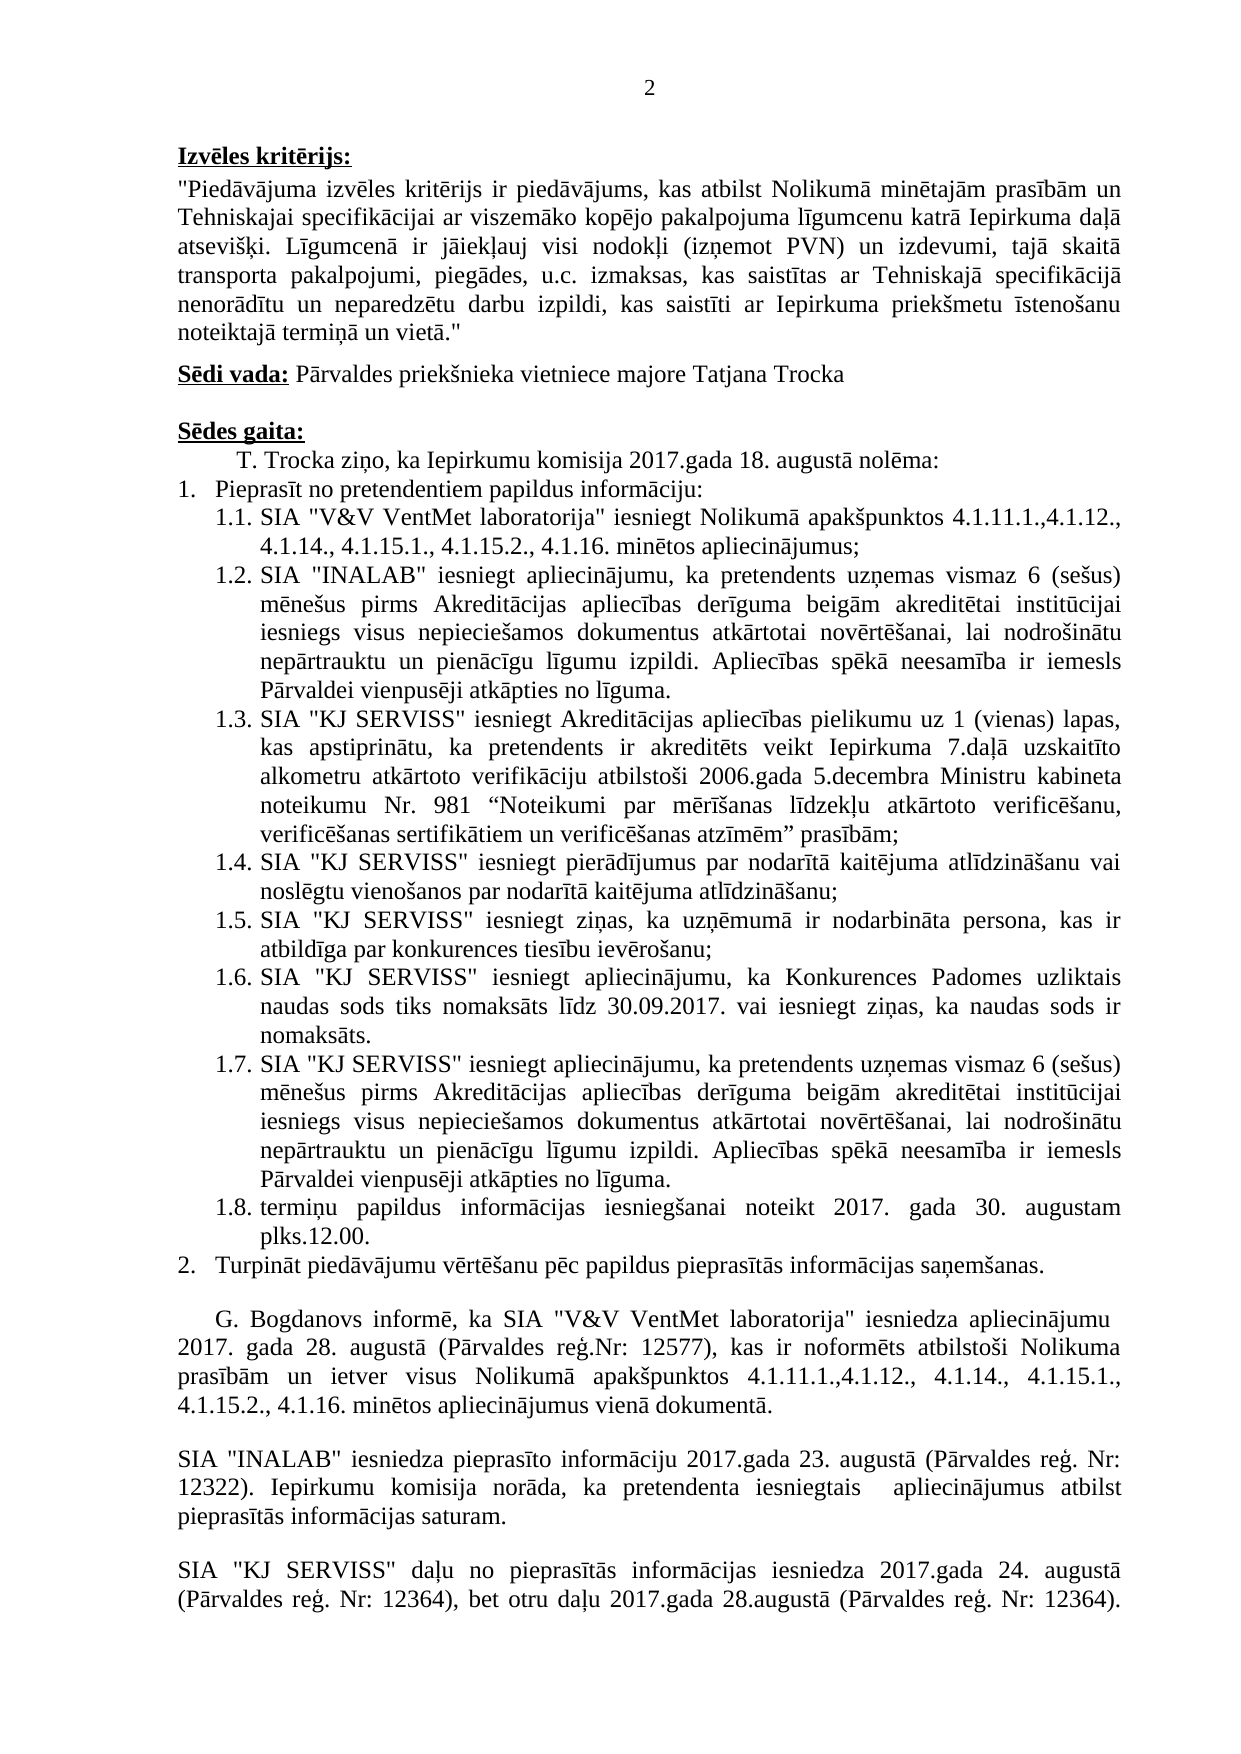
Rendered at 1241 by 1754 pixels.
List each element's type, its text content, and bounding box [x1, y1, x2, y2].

text Sēdes gaita: [177, 416, 1118, 445]
text Izvēles kritērijs: [177, 141, 1118, 169]
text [177, 1555, 1122, 1612]
list Turpināt piedāvājumu vērtēšanu pēc papildus pieprasītās informācijas saņemšanas. [177, 1250, 1122, 1279]
text SIA "INALAB" iesniedza pieprasīto informāciju 2017.gada 23. augustā (Pārvaldes reģ. Nr: 12322). Iepirkumu komisija norāda, ka pretendenta iesniegtais apliecinājumus atbilst pieprasītās informācijas saturam. [177, 1444, 1122, 1530]
list SIA "KJ SERVISS" iesniegt pierādījumus par nodarītā kaitējuma atlīdzināšanu vai noslēgtu vienošanos par nodarītā kaitējuma atlīdzināšanu; [215, 847, 1122, 905]
list SIA "INALAB" iesniegt apliecinājumu, ka pretendents uzņemas vismaz 6 (sešus) mēnešus pirms Akreditācijas apliecības derīguma beigām akreditētai institūcijai iesniegs visus nepieciešamos dokumentus atkārtotai novērtēšanai, lai nodrošinātu nepārtrauktu un pienācīgu līgumu izpildi. Apliecības spēkā neesamība ir iemesls Pārvaldei vienpusēji atkāpties no līguma. [215, 560, 1122, 704]
text "Piedāvājuma izvēles kritērijs ir piedāvājums, kas atbilst Nolikumā minētajām prasībām un Tehniskajai specifikācijai ar viszemāko kopējo pakalpojuma līgumcenu katrā Iepirkuma daļā atsevišķi. Līgumcenā ir jāiekļauj visi nodokļi (izņemot PVN) un izdevumi, tajā skaitā transporta pakalpojumi, piegādes, u.c. izmaksas, kas saistītas ar Tehniskajā specifikācijā nenorādītu un neparedzētu darbu izpildi, kas saistīti ar Iepirkuma priekšmetu īstenošanu noteiktajā termiņā un vietā." [177, 174, 1122, 346]
list termiņu papildus informācijas iesniegšanai noteikt 2017. gada 30. augustam plks.12.00. [215, 1192, 1122, 1250]
list SIA "V&V VentMet laboratorija" iesniegt Nolikumā apakšpunktos 4.1.11.1.,4.1.12., 4.1.14., 4.1.15.1., 4.1.15.2., 4.1.16. minētos apliecinājumus; [215, 502, 1122, 560]
list SIA "KJ SERVISS" iesniegt apliecinājumu, ka Konkurences Padomes uzliktais naudas sods tiks nomaksāts līdz 30.09.2017. vai iesniegt ziņas, ka naudas sods ir nomaksāts. [215, 962, 1122, 1049]
list SIA "KJ SERVISS" iesniegt apliecinājumu, ka pretendents uzņemas vismaz 6 (sešus) mēnešus pirms Akreditācijas apliecības derīguma beigām akreditētai institūcijai iesniegs visus nepieciešamos dokumentus atkārtotai novērtēšanai, lai nodrošinātu nepārtrauktu un pienācīgu līgumu izpildi. Apliecības spēkā neesamība ir iemesls Pārvaldei vienpusēji atkāpties no līguma. [215, 1049, 1122, 1192]
list SIA "KJ SERVISS" iesniegt ziņas, ka uzņēmumā ir nodarbināta persona, kas ir atbildīga par konkurences tiesību ievērošanu; [215, 905, 1122, 962]
list SIA "KJ SERVISS" iesniegt Akreditācijas apliecības pielikumu uz 1 (vienas) lapas, kas apstiprinātu, ka pretendents ir akreditēts veikt Iepirkuma 7.daļā uzskaitīto alkometru atkārtoto verifikāciju atbilstoši 2006.gada 5.decembra Ministru kabineta noteikumu Nr. 981 “Noteikumi par mērīšanas līdzekļu atkārtoto verificēšanu, verificēšanas sertifikātiem un verificēšanas atzīmēm” prasībām; [215, 704, 1122, 847]
text G. Bogdanovs informē, ka SIA "V&V VentMet laboratorija" iesniedza apliecinājumu 2017. gada 28. augustā (Pārvaldes reģ.Nr: 12577), kas ir noformēts atbilstoši Nolikuma prasībām un ietver visus Nolikumā apakšpunktos 4.1.11.1.,4.1.12., 4.1.14., 4.1.15.1., 4.1.15.2., 4.1.16. minētos apliecinājumus vienā dokumentā. [177, 1304, 1122, 1419]
text T. Trocka ziņo, ka Iepirkumu komisija 2017.gada 18. augustā nolēma: [177, 445, 1122, 474]
text Sēdi vada: Pārvaldes priekšnieka vietniece majore Tatjana Trocka [177, 359, 1122, 387]
list Pieprasīt no pretendentiem papildus informāciju: [177, 474, 1122, 502]
